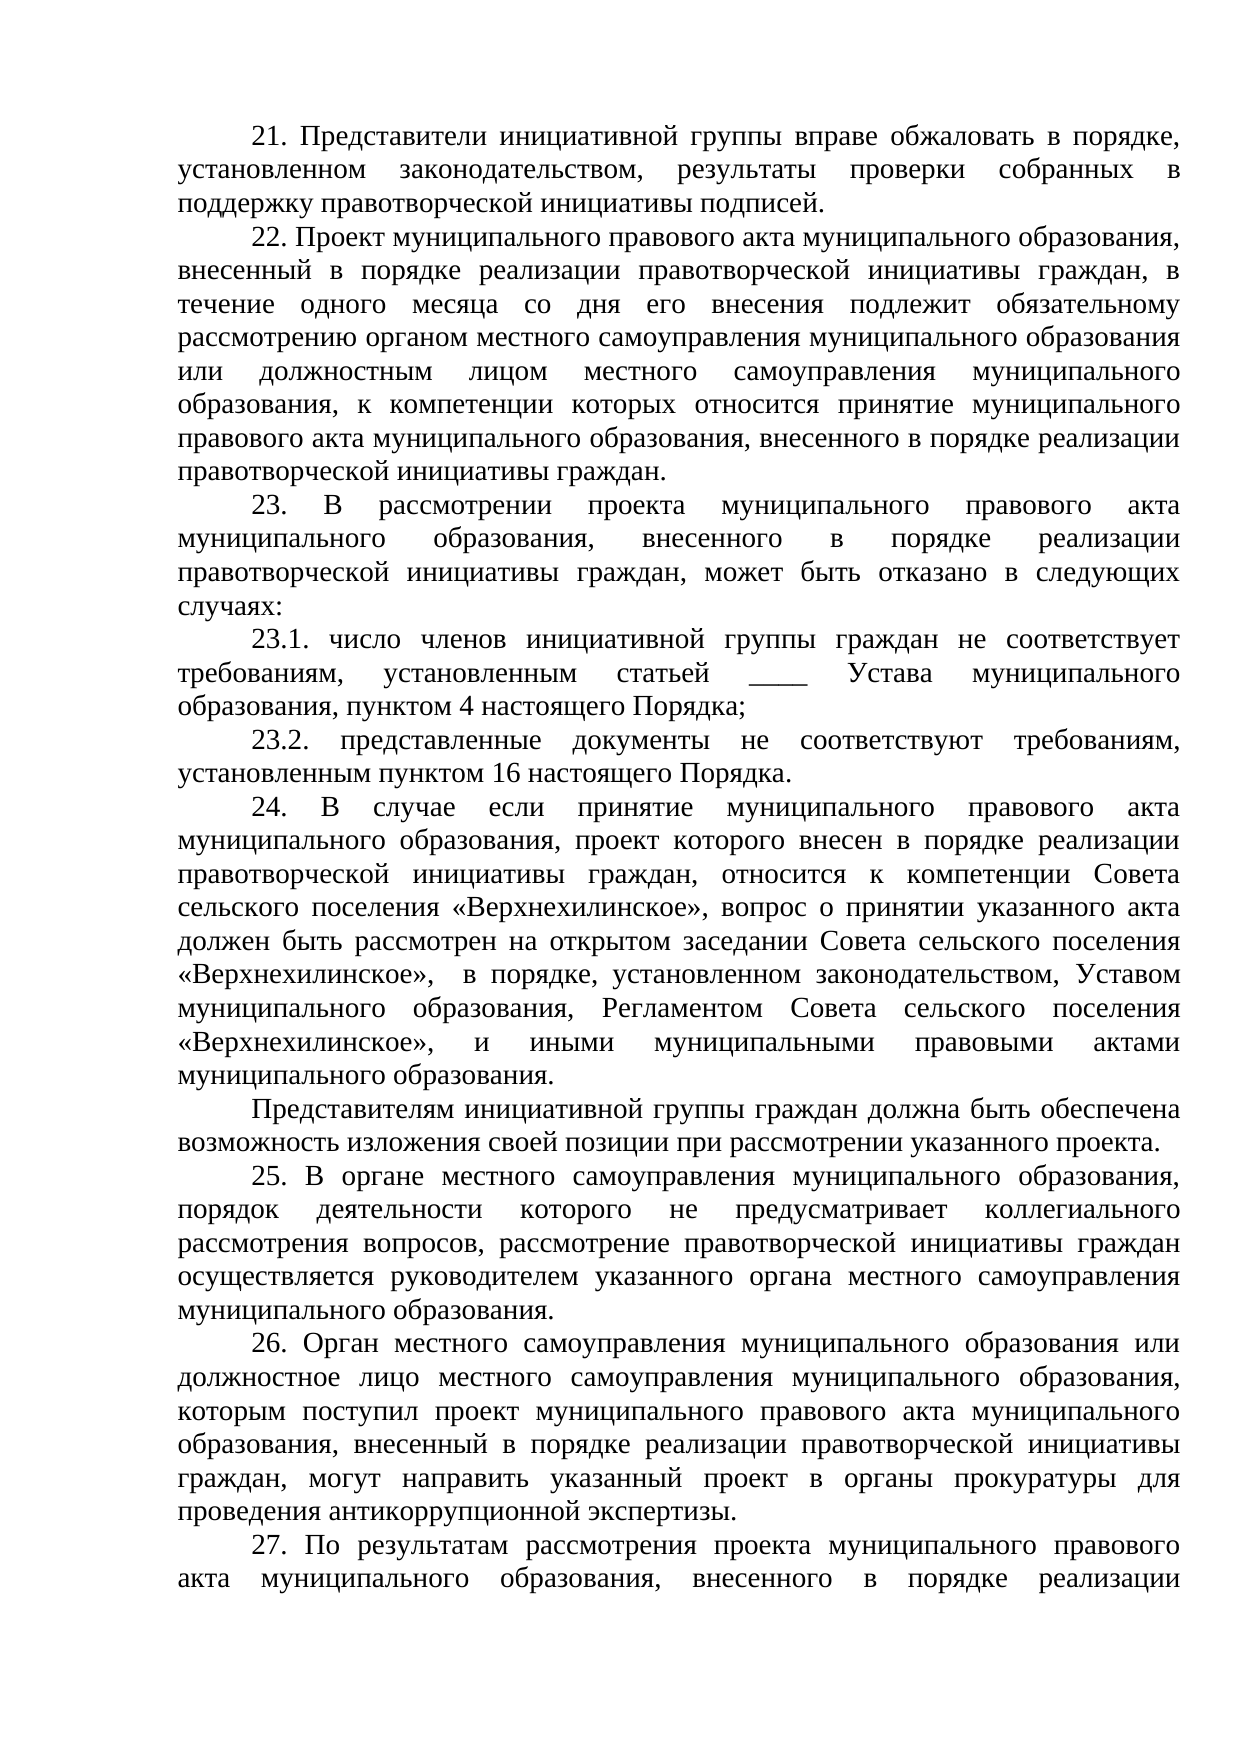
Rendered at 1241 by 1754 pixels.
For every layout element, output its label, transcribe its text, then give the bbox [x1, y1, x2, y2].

text Представителям инициативной группы граждан должна быть обеспечена возможность изложения своей позиции при рассмотрении указанного проекта. [177, 1091, 1181, 1158]
text 26. Орган местного самоуправления муниципального образования или должностное лицо местного самоуправления муниципального образования, которым поступил проект муниципального правового акта муниципального образования, внесенный в порядке реализации правотворческой инициативы граждан, могут направить указанный проект в органы прокуратуры для проведения антикоррупционной экспертизы. [177, 1326, 1181, 1527]
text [177, 1527, 1181, 1594]
text 23.1. число членов инициативной группы граждан не соответствует требованиям, установленным статьей ____ Устава муниципального образования, пунктом 4 настоящего Порядка; [177, 621, 1181, 722]
text 24. В случае если принятие муниципального правового акта муниципального образования, проект которого внесен в порядке реализации правотворческой инициативы граждан, относится к компетенции Совета сельского поселения «Верхнехилинское», вопрос о принятии указанного акта должен быть рассмотрен на открытом заседании Совета сельского поселения «Верхнехилинское», в порядке, установленном законодательством, Уставом муниципального образования, Регламентом Совета сельского поселения «Верхнехилинское», и иными муниципальными правовыми актами муниципального образования. [177, 789, 1181, 1091]
text 23.2. представленные документы не соответствуют требованиям, установленным пунктом 16 настоящего Порядка. [177, 722, 1181, 789]
text 25. В органе местного самоуправления муниципального образования, порядок деятельности которого не предусматривает коллегиального рассмотрения вопросов, рассмотрение правотворческой инициативы граждан осуществляется руководителем указанного органа местного самоуправления муниципального образования. [177, 1158, 1181, 1326]
text 21. Представители инициативной группы вправе обжаловать в порядке, установленном законодательством, результаты проверки собранных в поддержку правотворческой инициативы подписей. [177, 118, 1181, 219]
text 22. Проект муниципального правового акта муниципального образования, внесенный в порядке реализации правотворческой инициативы граждан, в течение одного месяца со дня его внесения подлежит обязательному рассмотрению органом местного самоуправления муниципального образования или должностным лицом местного самоуправления муниципального образования, к компетенции которых относится принятие муниципального правового акта муниципального образования, внесенного в порядке реализации правотворческой инициативы граждан. [177, 219, 1181, 487]
text 23. В рассмотрении проекта муниципального правового акта муниципального образования, внесенного в порядке реализации правотворческой инициативы граждан, может быть отказано в следующих случаях: [177, 487, 1181, 621]
